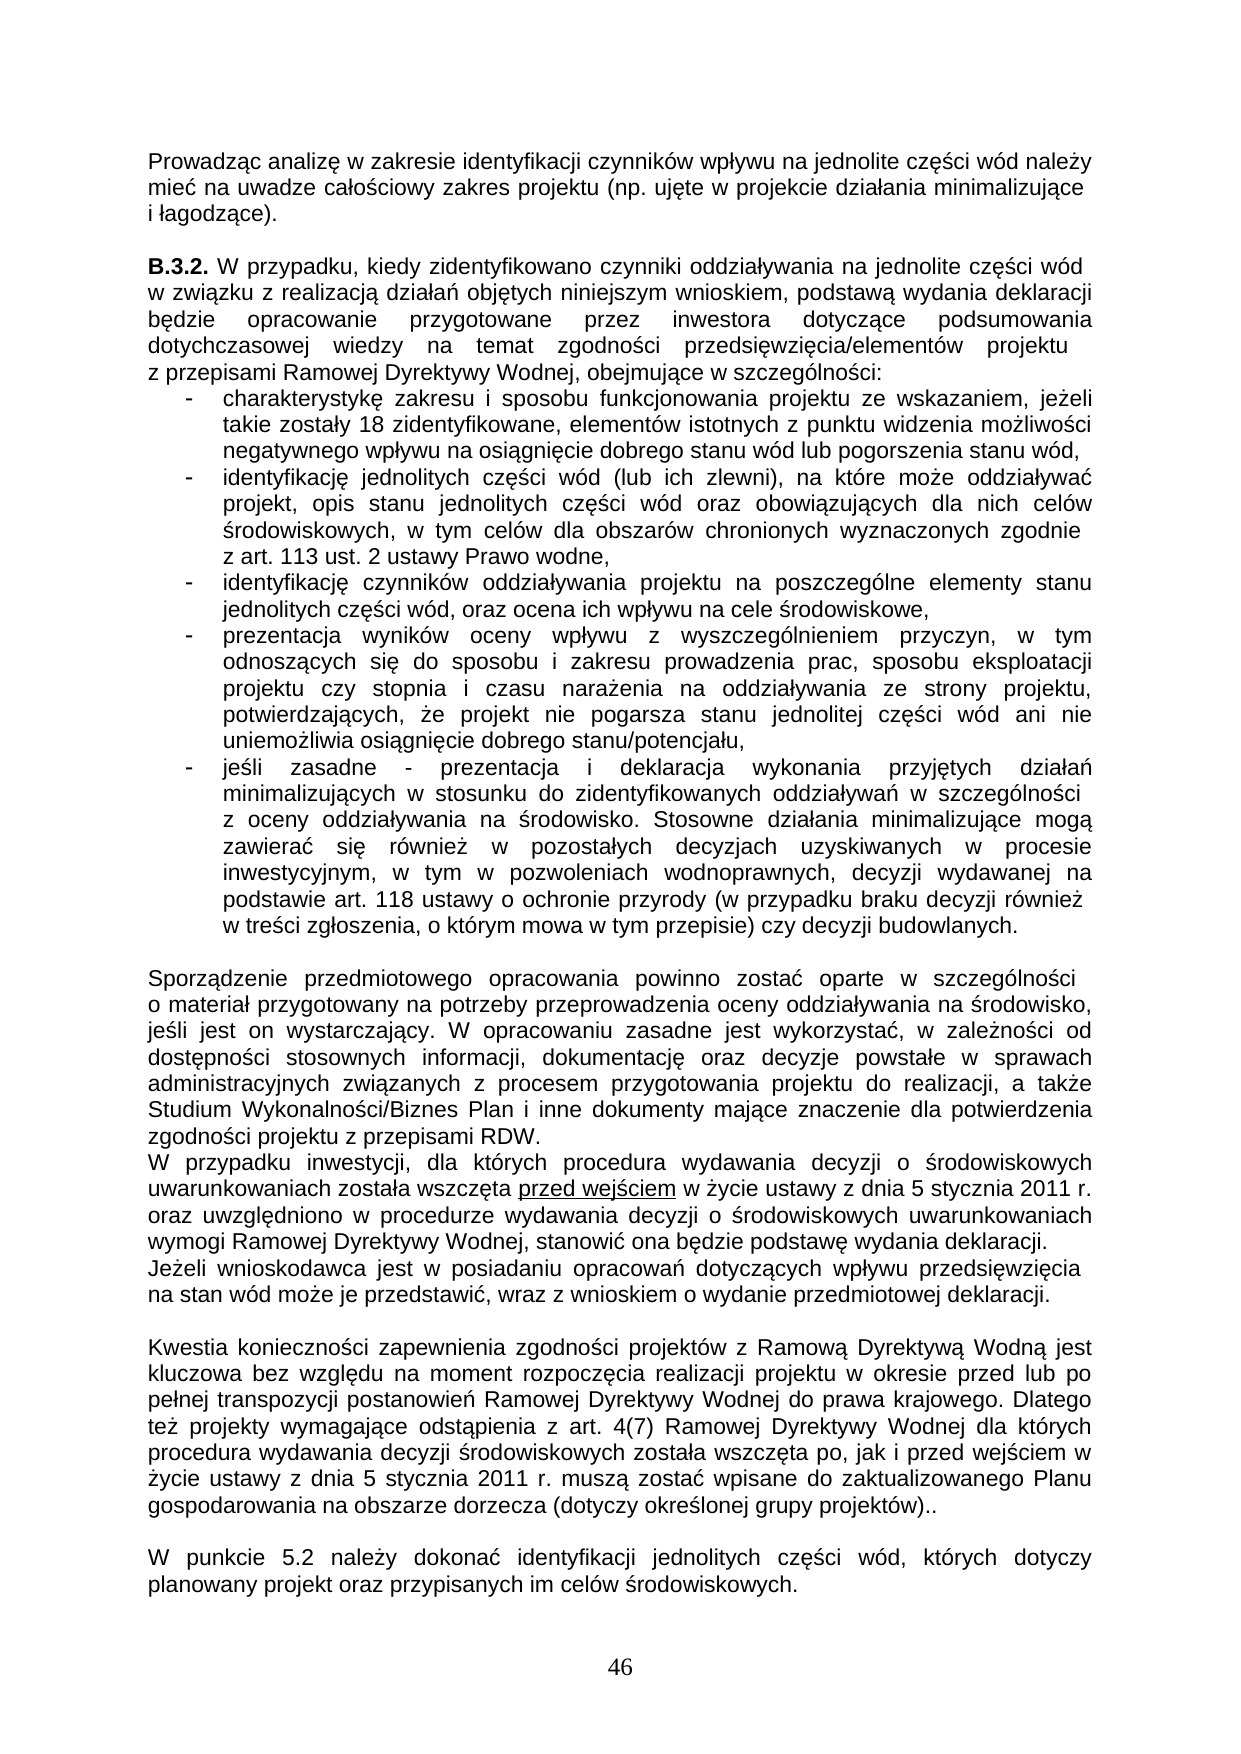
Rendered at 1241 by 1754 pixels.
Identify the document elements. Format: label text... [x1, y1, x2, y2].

text Jeżeli wnioskodawca jest w posiadaniu opracowań dotyczących wpływu przedsięwzięcia na stan wód może je przedstawić, wraz z wnioskiem o wydanie przedmiotowej deklaracji. [148, 1254, 1093, 1307]
list prezentacja wyników oceny wpływu z wyszczególnieniem przyczyn, w tym odnoszących się do sposobu i zakresu prowadzenia prac, sposobu eksploatacji projektu czy stopnia i czasu narażenia na oddziaływania ze strony projektu, potwierdzających, że projekt nie pogarsza stanu jednolitej części wód ani nie uniemożliwia osiągnięcie dobrego stanu/potencjału, [185, 622, 1093, 754]
list jeśli zasadne - prezentacja i deklaracja wykonania przyjętych działań minimalizujących w stosunku do zidentyfikowanych oddziaływań w szczególności z oceny oddziaływania na środowisko. Stosowne działania minimalizujące mogą zawierać się również w pozostałych decyzjach uzyskiwanych w procesie inwestycyjnym, w tym w pozwoleniach wodnoprawnych, decyzji wydawanej na podstawie art. 118 ustawy o ochronie przyrody (w przypadku braku decyzji również w treści zgłoszenia, o którym mowa w tym przepisie) czy decyzji budowlanych. [185, 754, 1093, 938]
list charakterystykę zakresu i sposobu funkcjonowania projektu ze wskazaniem, jeżeli takie zostały 18 zidentyfikowane, elementów istotnych z punktu widzenia możliwości negatywnego wpływu na osiągnięcie dobrego stanu wód lub pogorszenia stanu wód, [185, 385, 1093, 464]
list identyfikację czynników oddziaływania projektu na poszczególne elementy stanu jednolitych części wód, oraz ocena ich wpływu na cele środowiskowe, [185, 569, 1093, 622]
text W punkcie 5.2 należy dokonać identyfikacji jednolitych części wód, których dotyczy planowany projekt oraz przypisanych im celów środowiskowych. [148, 1544, 1093, 1597]
text Sporządzenie przedmiotowego opracowania powinno zostać oparte w szczególności o materiał przygotowany na potrzeby przeprowadzenia oceny oddziaływania na środowisko, jeśli jest on wystarczający. W opracowaniu zasadne jest wykorzystać, w zależności od dostępności stosownych informacji, dokumentację oraz decyzje powstałe w sprawach administracyjnych związanych z procesem przygotowania projektu do realizacji, a także Studium Wykonalności/Biznes Plan i inne dokumenty mające znaczenie dla potwierdzenia zgodności projektu z przepisami RDW. [148, 964, 1093, 1149]
text W przypadku inwestycji, dla których procedura wydawania decyzji o środowiskowych uwarunkowaniach została wszczęta przed wejściem w życie ustawy z dnia 5 stycznia 2011 r. oraz uwzględniono w procedurze wydawania decyzji o środowiskowych uwarunkowaniach wymogi Ramowej Dyrektywy Wodnej, stanowić ona będzie podstawę wydania deklaracji. [148, 1149, 1093, 1254]
text Prowadząc analizę w zakresie identyfikacji czynników wpływu na jednolite części wód należy mieć na uwadze całościowy zakres projektu (np. ujęte w projekcie działania minimalizujące i łagodzące). [148, 148, 1093, 227]
text Kwestia konieczności zapewnienia zgodności projektów z Ramową Dyrektywą Wodną jest kluczowa bez względu na moment rozpoczęcia realizacji projektu w okresie przed lub po pełnej transpozycji postanowień Ramowej Dyrektywy Wodnej do prawa krajowego. Dlatego też projekty wymagające odstąpienia z art. 4(7) Ramowej Dyrektywy Wodnej dla których procedura wydawania decyzji środowiskowych została wszczęta po, jak i przed wejściem w życie ustawy z dnia 5 stycznia 2011 r. muszą zostać wpisane do zaktualizowanego Planu gospodarowania na obszarze dorzecza (dotyczy określonej grupy projektów).. [148, 1333, 1093, 1518]
text B.3.2. W przypadku, kiedy zidentyfikowano czynniki oddziaływania na jednolite części wód w związku z realizacją działań objętych niniejszym wnioskiem, podstawą wydania deklaracji będzie opracowanie przygotowane przez inwestora dotyczące podsumowania dotychczasowej wiedzy na temat zgodności przedsięwzięcia/elementów projektu z przepisami Ramowej Dyrektywy Wodnej, obejmujące w szczególności: [148, 253, 1093, 385]
